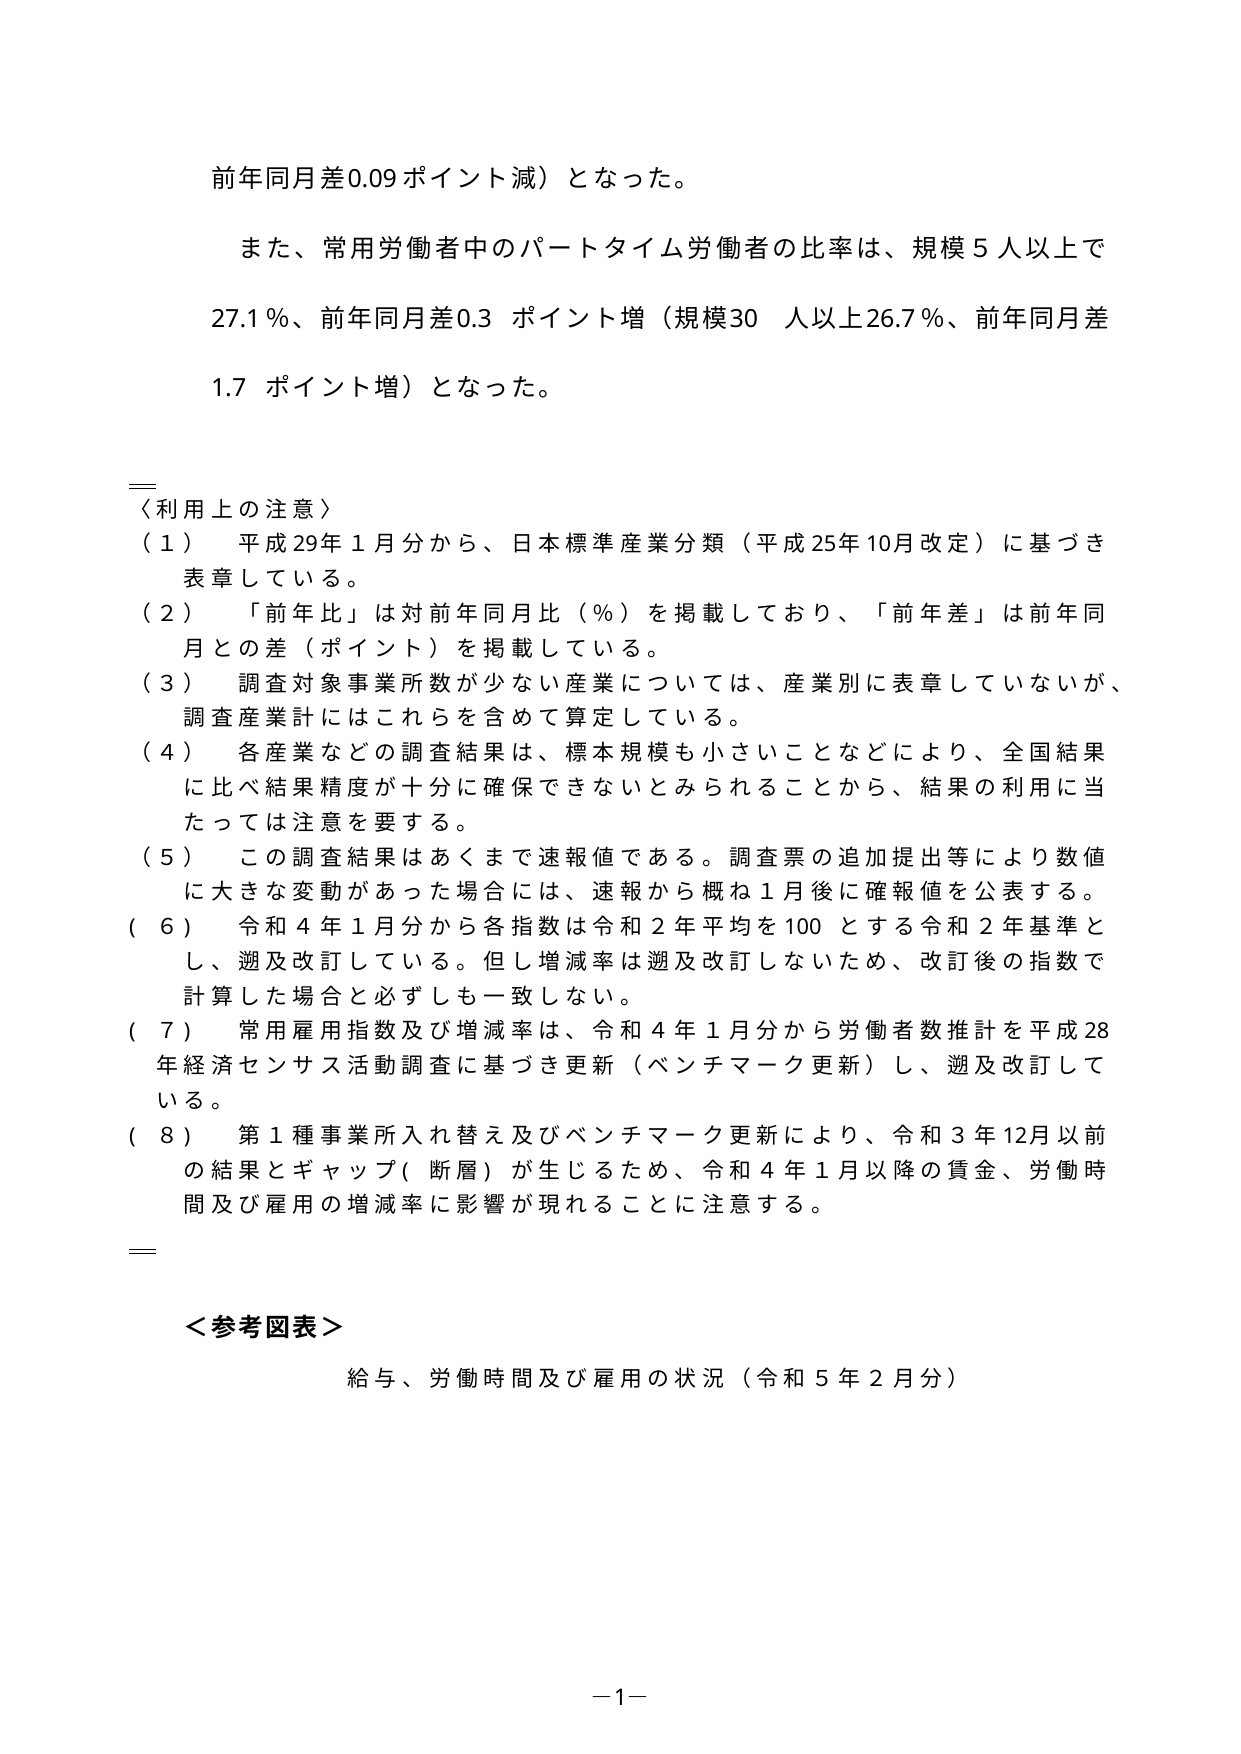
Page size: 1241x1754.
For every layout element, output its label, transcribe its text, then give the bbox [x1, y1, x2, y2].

text (６) 令和４年１月分から各指数は令和２年平均を100とする令和２年基準とし、遡及改訂している。但し増減率は遡及改訂しないため、改訂後の指数で計算した場合と必ずしも一致しない。 [129, 908, 1111, 1012]
text (７) 常用雇用指数及び増減率は、令和４年１月分から労働者数推計を平成28年経済センサス活動調査に基づき更新（ベンチマーク更新）し、遡及改訂している。 [129, 1012, 1111, 1116]
text 給与、労働時間及び雇用の状況（令和５年２月分） [129, 1360, 1111, 1395]
text （３） 調査対象事業所数が少ない産業については、産業別に表章していないが、調査産業計にはこれらを含めて算定している。 [129, 664, 1111, 734]
text （４） 各産業などの調査結果は、標本規模も小さいことなどにより、全国結果に比べ結果精度が十分に確保できないとみられることから、結果の利用に当たっては注意を要する。 [129, 734, 1111, 838]
text また、常用労働者中のパートタイム労働者の比率は、規模５人以上で27.1％、前年同月差0.3ポイント増（規模30人以上26.7％、前年同月差1.7ポイント増）となった。 [184, 212, 1111, 421]
text ＜参考図表＞ [129, 1290, 1111, 1360]
text （２） 「前年比」は対前年同月比（％）を掲載しており、「前年差」は前年同月との差（ポイント）を掲載している。 [129, 594, 1111, 664]
text (８) 第１種事業所入れ替え及びベンチマーク更新により、令和３年12月以前の結果とギャップ(断層)が生じるため、令和４年１月以降の賃金、労働時間及び雇用の増減率に影響が現れることに注意する。 [129, 1116, 1111, 1221]
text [184, 142, 1111, 212]
text （１） 平成29年１月分から、日本標準産業分類（平成25年10月改定）に基づき表章している。 [129, 525, 1111, 594]
text （５） この調査結果はあくまで速報値である。調査票の追加提出等により数値に大きな変動があった場合には、速報から概ね１月後に確報値を公表する。 [129, 838, 1111, 908]
text 〈利用上の注意〉 [129, 490, 1111, 525]
